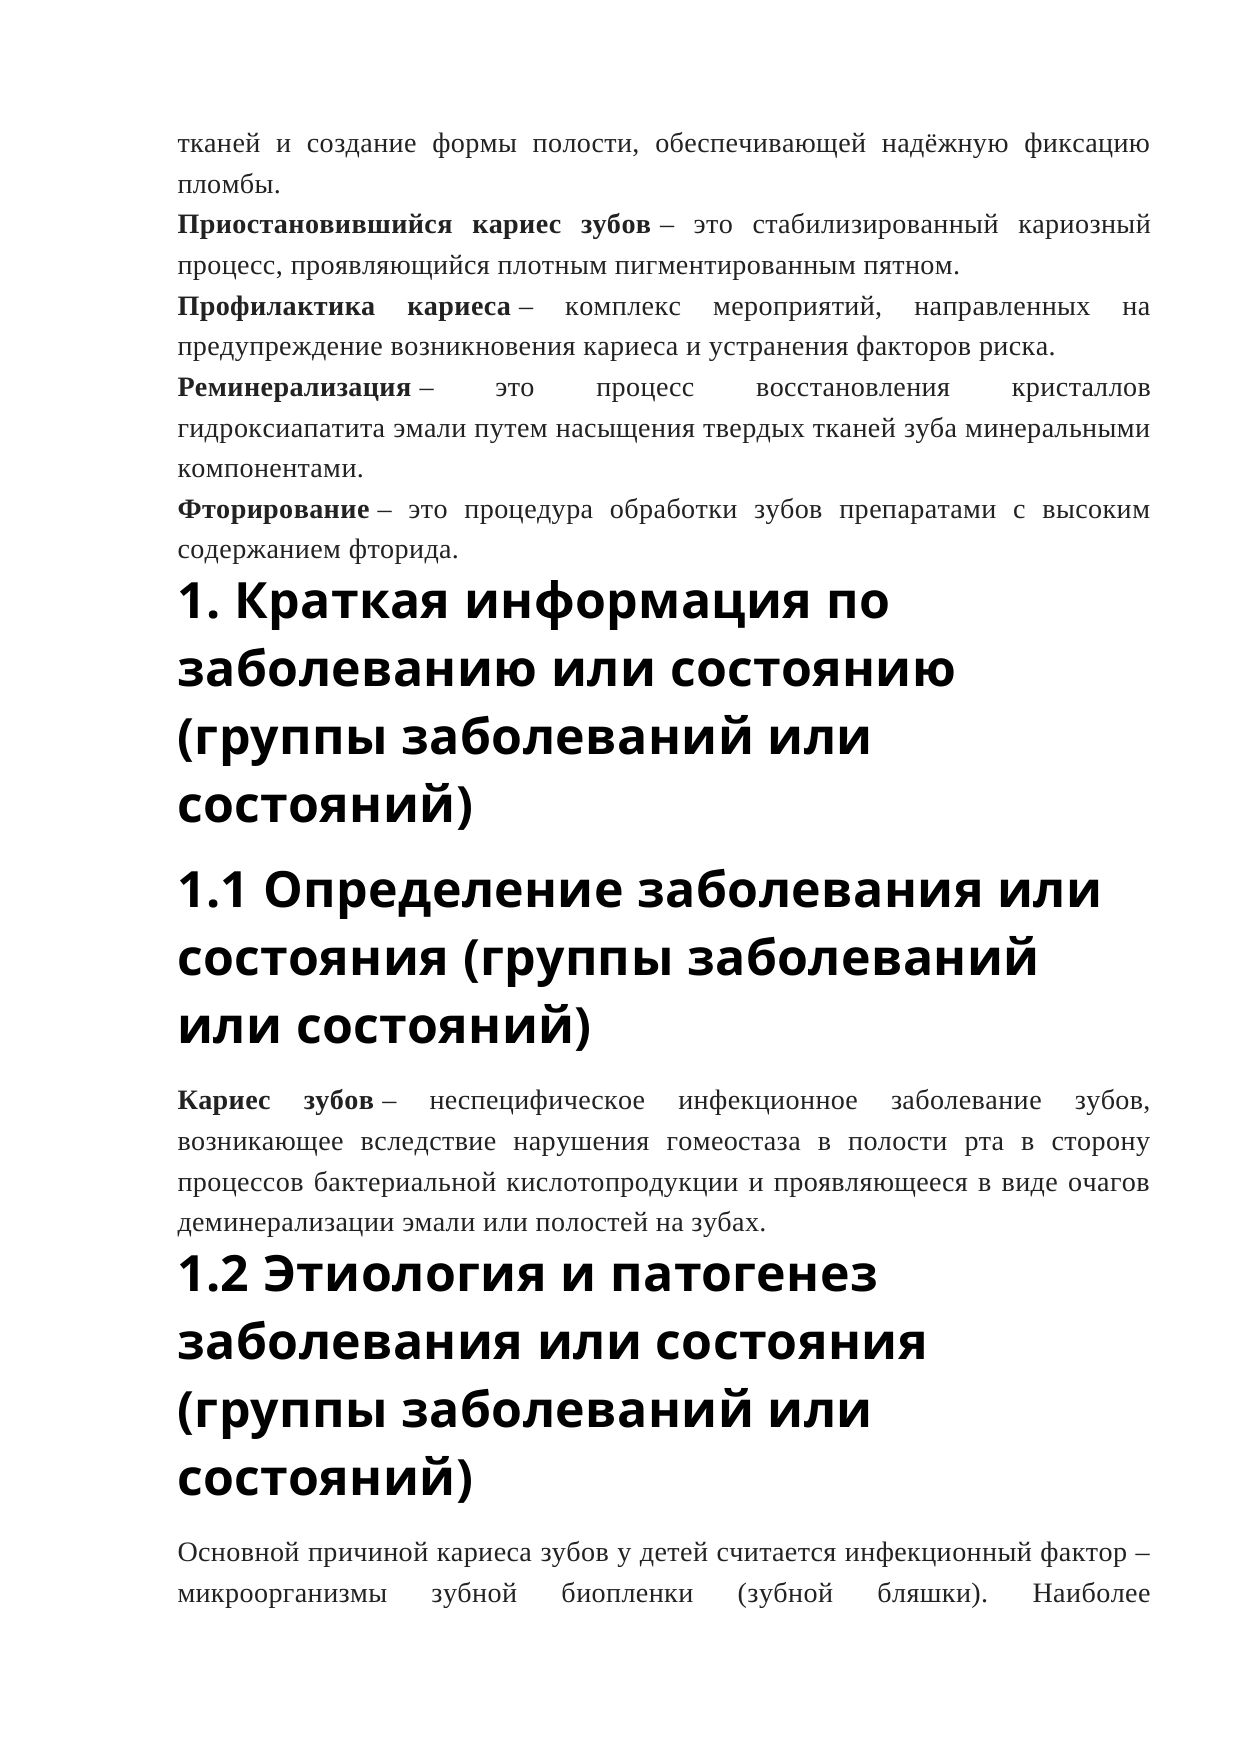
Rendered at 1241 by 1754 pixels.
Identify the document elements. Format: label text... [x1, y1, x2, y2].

text Реминерализация – это процесс восстановления кристаллов гидроксиапатита эмали путем насыщения твердых тканей зуба минеральными компонентами. [177, 362, 1152, 484]
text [177, 118, 1152, 199]
text Приостановившийся кариес зубов – это стабилизированный кариозный процесс, проявляющийся плотным пигментированным пятном. [177, 199, 1152, 281]
text 1.1 Определение заболевания или состояния (группы заболеваний или состояний) [177, 854, 1152, 1058]
text Профилактика кариеса – комплекс мероприятий, направленных на предупреждение возникновения кариеса и устранения факторов риска. [177, 281, 1152, 362]
text Фторирование – это процедура обработки зубов препаратами с высоким содержанием фторида. [177, 484, 1152, 565]
text 1.2 Этиология и патогенез заболевания или состояния (группы заболеваний или состояний) [177, 1238, 1152, 1510]
text Кариес зубов – неспецифическое инфекционное заболевание зубов, возникающее вследствие нарушения гомеостаза в полости рта в сторону процессов бактериальной кислотопродукции и проявляющееся в виде очагов деминерализации эмали или полостей на зубах. [177, 1075, 1152, 1238]
text 1. Краткая информация по заболеванию или состоянию (группы заболеваний или состояний) [177, 565, 1152, 837]
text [177, 1527, 1152, 1608]
